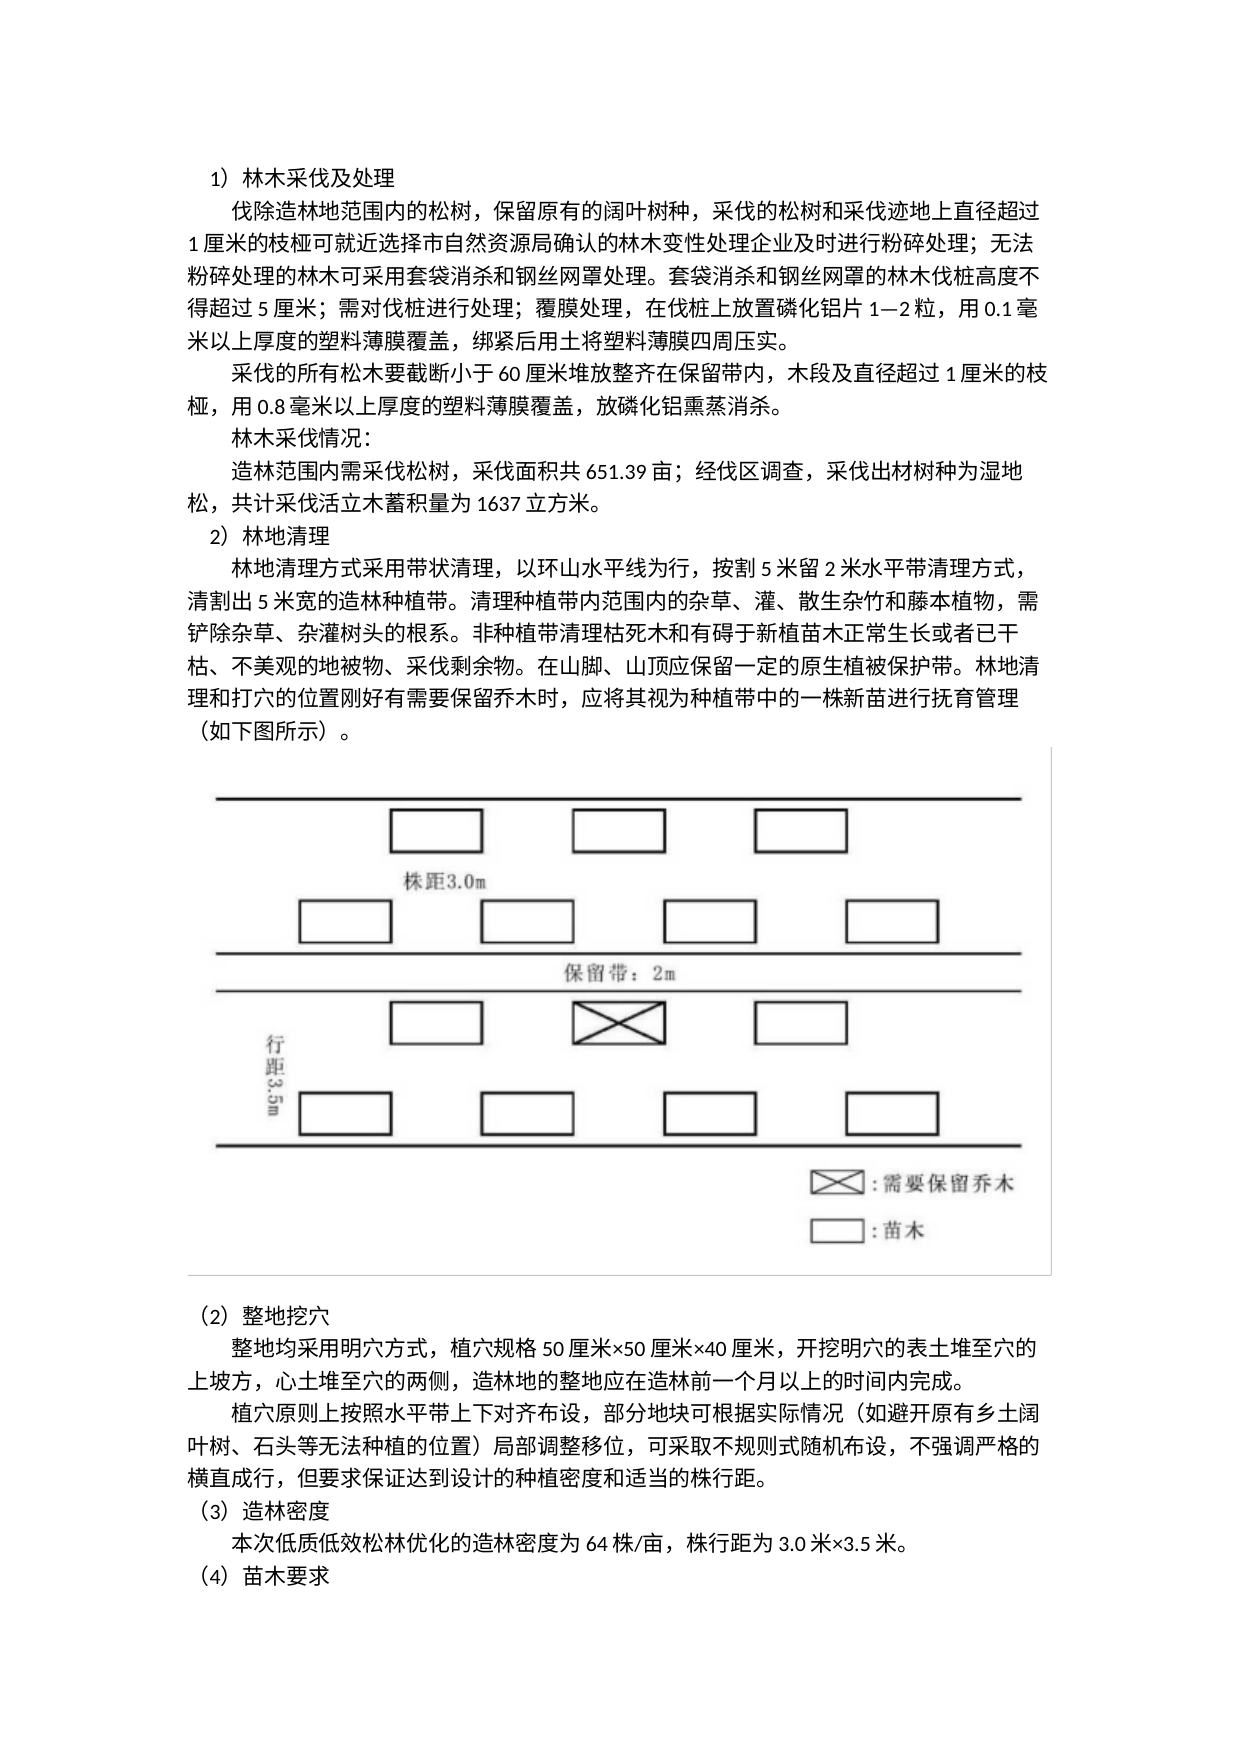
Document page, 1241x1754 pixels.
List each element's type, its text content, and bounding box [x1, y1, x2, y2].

text （2）整地挖穴 [187, 1299, 1053, 1332]
text （4）苗木要求 [187, 1559, 1053, 1592]
text 1）林木采伐及处理 [187, 162, 1053, 194]
text 林地清理方式采用带状清理，以环山水平线为行，按割5米留2米水平带清理方式，清割出5米宽的造林种植带。清理种植带内范围内的杂草、灌、散生杂竹和藤本植物，需铲除杂草、杂灌树头的根系。非种植带清理枯死木和有碍于新植苗木正常生长或者已干枯、不美观的地被物、采伐剩余物。在山脚、山顶应保留一定的原生植被保护带。林地清理和打穴的位置刚好有需要保留乔木时，应将其视为种植带中的一株新苗进行抚育管理（如下图所示）。 [187, 552, 1053, 747]
text 造林范围内需采伐松树，采伐面积共651.39亩；经伐区调查，采伐出材树种为湿地松，共计采伐活立木蓄积量为1637立方米。 [187, 454, 1053, 519]
text 2）林地清理 [187, 519, 1053, 552]
picture [187, 747, 1053, 1277]
text 本次低质低效松林优化的造林密度为64株/亩，株行距为3.0米×3.5米。 [187, 1527, 1053, 1559]
text （3）造林密度 [187, 1494, 1053, 1527]
text 植穴原则上按照水平带上下对齐布设，部分地块可根据实际情况（如避开原有乡土阔叶树、石头等无法种植的位置）局部调整移位，可采取不规则式随机布设，不强调严格的横直成行，但要求保证达到设计的种植密度和适当的株行距。 [187, 1397, 1053, 1494]
text 采伐的所有松木要截断小于60厘米堆放整齐在保留带内，木段及直径超过1厘米的枝桠，用0.8毫米以上厚度的塑料薄膜覆盖，放磷化铝熏蒸消杀。 [187, 357, 1053, 422]
text 整地均采用明穴方式，植穴规格50厘米×50厘米×40厘米，开挖明穴的表土堆至穴的上坡方，心土堆至穴的两侧，造林地的整地应在造林前一个月以上的时间内完成。 [187, 1332, 1053, 1397]
text 林木采伐情况： [187, 422, 1053, 454]
text 伐除造林地范围内的松树，保留原有的阔叶树种，采伐的松树和采伐迹地上直径超过1厘米的枝桠可就近选择市自然资源局确认的林木变性处理企业及时进行粉碎处理；无法粉碎处理的林木可采用套袋消杀和钢丝网罩处理。套袋消杀和钢丝网罩的林木伐桩高度不得超过5厘米；需对伐桩进行处理；覆膜处理，在伐桩上放置磷化铝片1—2粒，用0.1毫米以上厚度的塑料薄膜覆盖，绑紧后用土将塑料薄膜四周压实。 [187, 194, 1053, 357]
